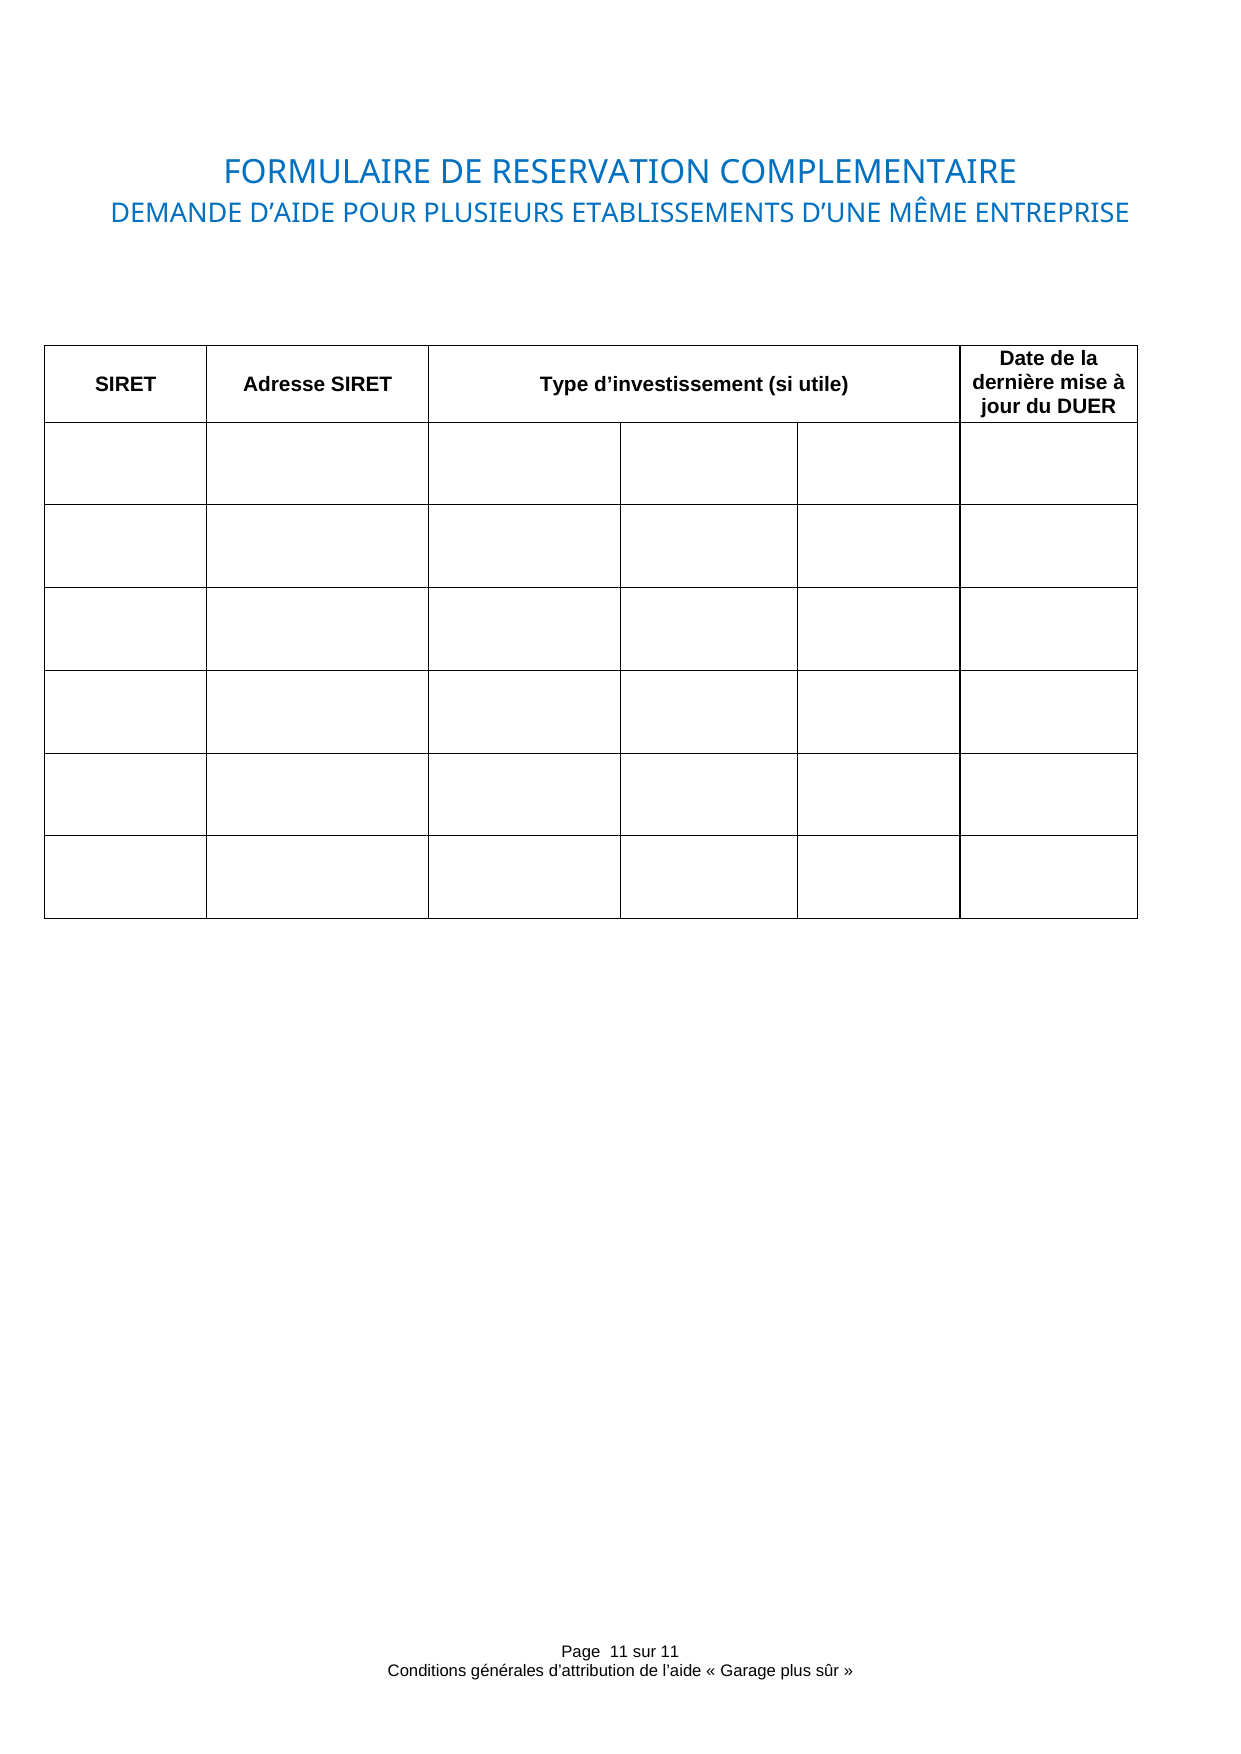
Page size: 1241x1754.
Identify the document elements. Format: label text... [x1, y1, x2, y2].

table_header SIRET [45, 346, 206, 422]
table_cell [207, 423, 428, 504]
table_cell [429, 671, 620, 752]
table_cell [207, 505, 428, 587]
table_header Type d’investissement (si utile) [429, 346, 959, 422]
table_cell [45, 754, 206, 835]
table_cell [45, 423, 206, 504]
table_cell [429, 836, 620, 918]
text FORMULAIRE DE RESERVATION COMPLEMENTAIRE [89, 148, 1152, 193]
table_cell [961, 505, 1137, 587]
table_cell [207, 588, 428, 670]
table_cell [798, 505, 959, 587]
table_cell [961, 836, 1137, 918]
table_cell [45, 836, 206, 918]
table_cell [961, 588, 1137, 670]
table_cell [798, 588, 959, 670]
table_header Date de la dernière mise à jour du DUER [961, 346, 1137, 422]
table_cell [207, 671, 428, 752]
table_cell [621, 836, 797, 918]
table_cell [621, 671, 797, 752]
table_cell [961, 423, 1137, 504]
table_cell [798, 754, 959, 835]
table_cell [429, 505, 620, 587]
table_cell [621, 754, 797, 835]
table_cell [621, 423, 797, 504]
table_cell [961, 754, 1137, 835]
table_cell [798, 671, 959, 752]
table_cell [961, 671, 1137, 752]
table_cell [45, 671, 206, 752]
table_cell [429, 588, 620, 670]
table_cell [45, 588, 206, 670]
table_cell [429, 754, 620, 835]
table_cell [207, 754, 428, 835]
text DEMANDE D’AIDE POUR PLUSIEURS ETABLISSEMENTS D’UNE MÊME ENTREPRISE [89, 193, 1152, 230]
table_header Adresse SIRET [207, 346, 428, 422]
table_cell [429, 423, 620, 504]
table_cell [45, 505, 206, 587]
table_cell [798, 836, 959, 918]
table_cell [798, 423, 959, 504]
table_cell [621, 505, 797, 587]
table_cell [621, 588, 797, 670]
table_cell [207, 836, 428, 918]
